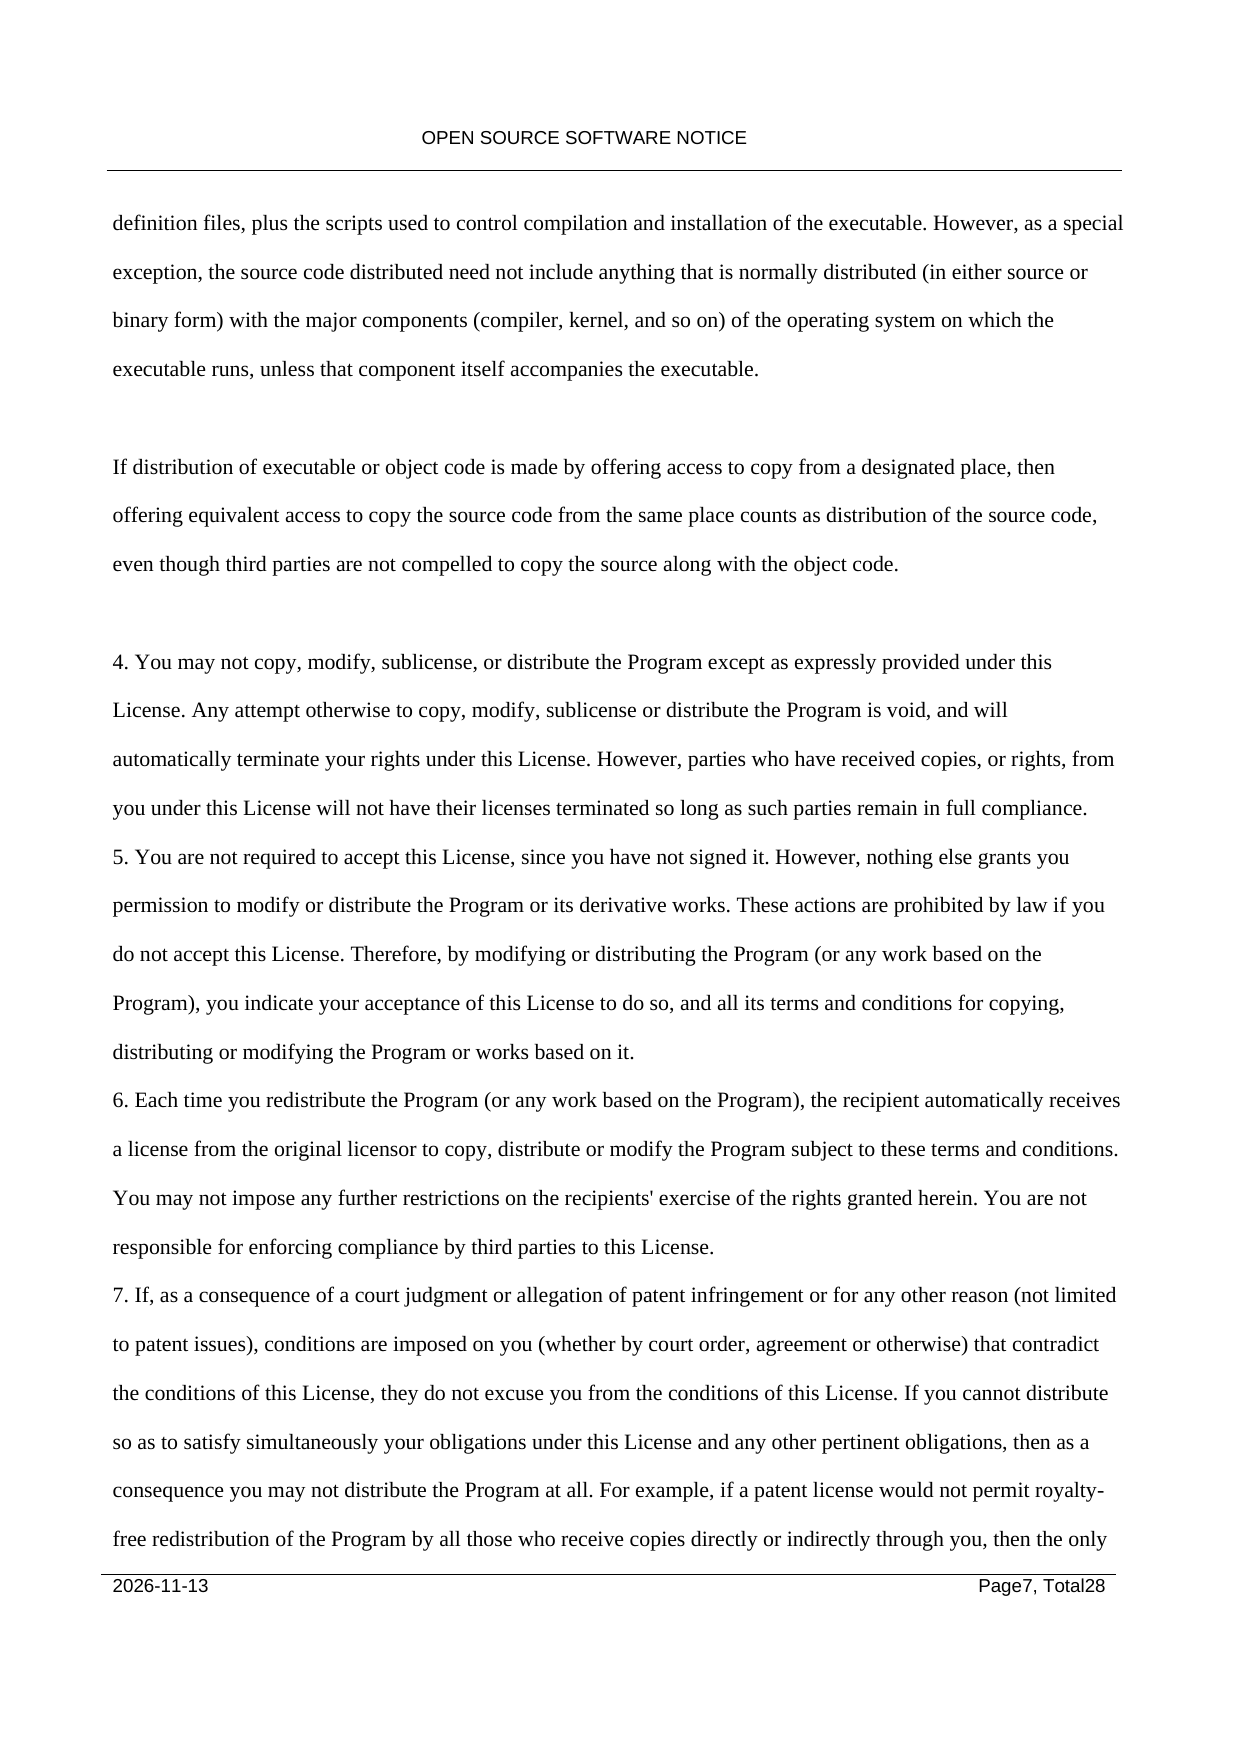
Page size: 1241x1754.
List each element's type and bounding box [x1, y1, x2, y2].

text [112, 206, 1128, 1555]
